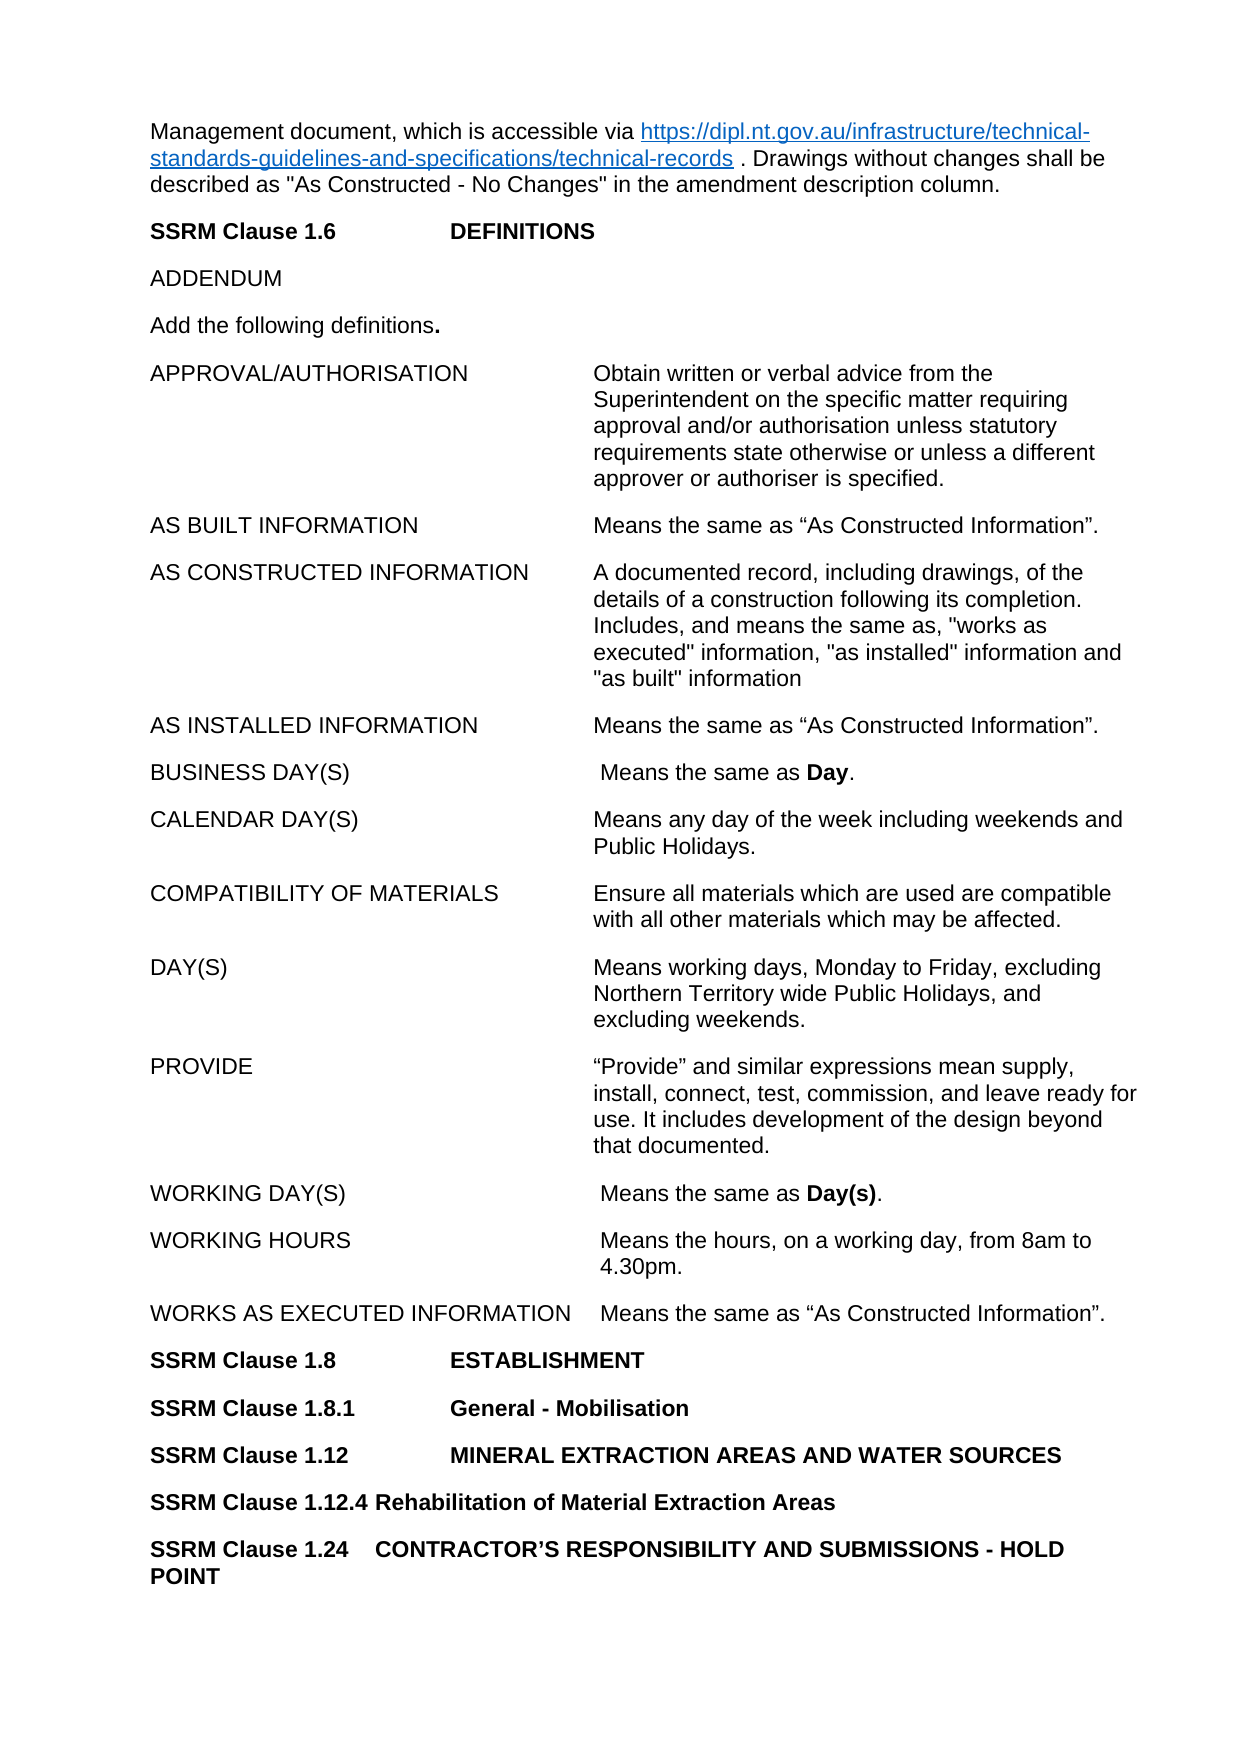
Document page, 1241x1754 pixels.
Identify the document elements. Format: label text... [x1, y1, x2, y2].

text Add the following definitions. [150, 312, 1137, 339]
text WORKS AS EXECUTED INFORMATION Means the same as “As Constructed Information”. [150, 1300, 1137, 1327]
text CALENDAR DAY(S) Means any day of the week including weekends and Public Holidays. [150, 806, 1137, 859]
text SSRM Clause 1.12 MINERAL EXTRACTION AREAS AND WATER SOURCES [150, 1442, 1137, 1468]
text SSRM Clause 1.24 CONTRACTOR’S RESPONSIBILITY AND SUBMISSIONS - HOLD POINT [150, 1536, 1137, 1589]
text ADDENDUM [150, 265, 1137, 292]
text SSRM Clause 1.8.1 General - Mobilisation [150, 1395, 1137, 1421]
text WORKING HOURS Means the hours, on a working day, from 8am to 4.30pm. [150, 1227, 1137, 1279]
text DAY(S) Means working days, Monday to Friday, excluding Northern Territory wide Public Holidays, and excluding weekends. [150, 953, 1137, 1032]
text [150, 118, 1137, 197]
text WORKING DAY(S) Means the same as Day(s). [150, 1179, 1137, 1206]
text AS INSTALLED INFORMATION Means the same as “As Constructed Information”. [150, 712, 1137, 738]
text AS CONSTRUCTED INFORMATION A documented record, including drawings, of the details of a construction following its completion. Includes, and means the same as, "works as executed" information, "as installed" information and "as built" information [150, 559, 1137, 691]
text SSRM Clause 1.8 ESTABLISHMENT [150, 1347, 1137, 1374]
text PROVIDE “Provide” and similar expressions mean supply, install, connect, test, commission, and leave ready for use. It includes development of the design beyond that documented. [150, 1053, 1137, 1159]
text APPROVAL/AUTHORISATION Obtain written or verbal advice from the Superintendent on the specific matter requiring approval and/or authorisation unless statutory requirements state otherwise or unless a different approver or authoriser is specified. [150, 359, 1137, 491]
text BUSINESS DAY(S) Means the same as Day. [150, 759, 1137, 786]
text AS BUILT INFORMATION Means the same as “As Constructed Information”. [150, 512, 1137, 538]
text SSRM Clause 1.12.4 Rehabilitation of Material Extraction Areas [150, 1489, 1137, 1515]
text COMPATIBILITY OF MATERIALS Ensure all materials which are used are compatible with all other materials which may be affected. [150, 880, 1137, 933]
text SSRM Clause 1.6 DEFINITIONS [150, 218, 1137, 244]
